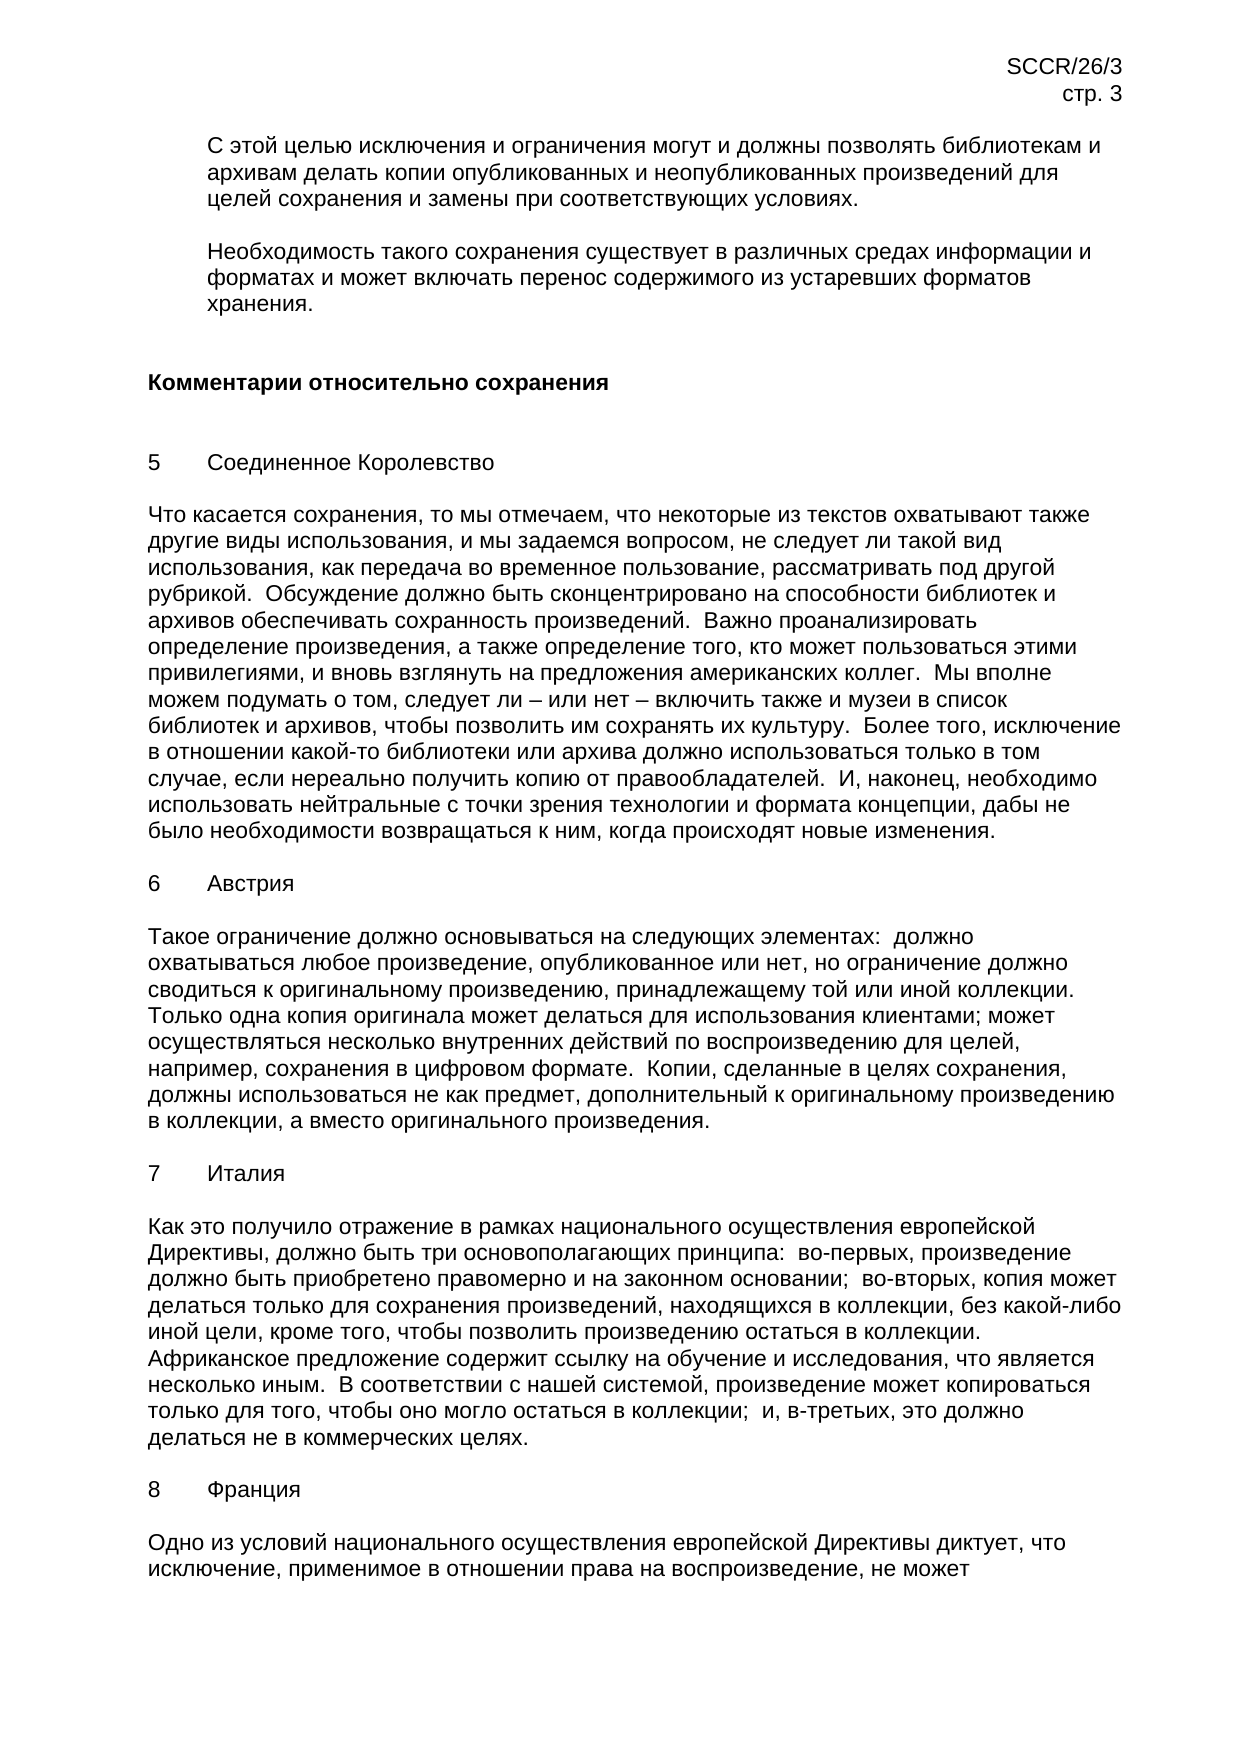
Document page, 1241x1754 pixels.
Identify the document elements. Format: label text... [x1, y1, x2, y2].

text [148, 1529, 1122, 1582]
text Такое ограничение должно основываться на следующих элементах: должно охватываться любое произведение, опубликованное или нет, но ограничение должно сводиться к оригинальному произведению, принадлежащему той или иной коллекции. Только одна копия оригинала может делаться для использования клиентами; может осуществляться несколько внутренних действий по воспроизведению для целей, например, сохранения в цифровом формате. Копии, сделанные в целях сохранения, должны использоваться не как предмет, дополнительный к оригинальному произведению в коллекции, а вместо оригинального произведения. [148, 923, 1122, 1134]
list Комментарии относительно сохранения [148, 369, 1122, 396]
text Как это получило отражение в рамках национального осуществления европейской Директивы, должно быть три основополагающих принципа: во-первых, произведение должно быть приобретено правомерно и на законном основании; во-вторых, копия может делаться только для сохранения произведений, находящихся в коллекции, без какой-либо иной цели, кроме того, чтобы позволить произведению остаться в коллекции. Африканское предложение содержит ссылку на обучение и исследования, что является несколько иным. В соответствии с нашей системой, произведение может копироваться только для того, чтобы оно могло остаться в коллекции; и, в-третьих, это должно делаться не в коммерческих целях. [148, 1213, 1122, 1450]
text Австрия [148, 870, 1122, 896]
text Соединенное Королевство [148, 448, 1122, 475]
text Что касается сохранения, то мы отмечаем, что некоторые из текстов охватывают также другие виды использования, и мы задаемся вопросом, не следует ли такой вид использования, как передача во временное пользование, рассматривать под другой рубрикой. Обсуждение должно быть сконцентрировано на способности библиотек и архивов обеспечивать сохранность произведений. Важно проанализировать определение произведения, а также определение того, кто может пользоваться этими привилегиями, и вновь взглянуть на предложения американских коллег. Мы вполне можем подумать о том, следует ли – или нет – включить также и музеи в список библиотек и архивов, чтобы позволить им сохранять их культуру. Более того, исключение в отношении какой-то библиотеки или архива должно использоваться только в том случае, если нереально получить копию от правообладателей. И, наконец, необходимо использовать нейтральные с точки зрения технологии и формата концепции, дабы не было необходимости возвращаться к ним, когда происходят новые изменения. [148, 501, 1122, 844]
text Франция [148, 1476, 1122, 1503]
text Италия [148, 1160, 1122, 1186]
list С этой целью исключения и ограничения могут и должны позволять библиотекам и архивам делать копии опубликованных и неопубликованных произведений для целей сохранения и замены при соответствующих условиях. [207, 132, 1122, 211]
list Необходимость такого сохранения существует в различных средах информации и форматах и может включать перенос содержимого из устаревших форматов хранения. [207, 238, 1122, 317]
